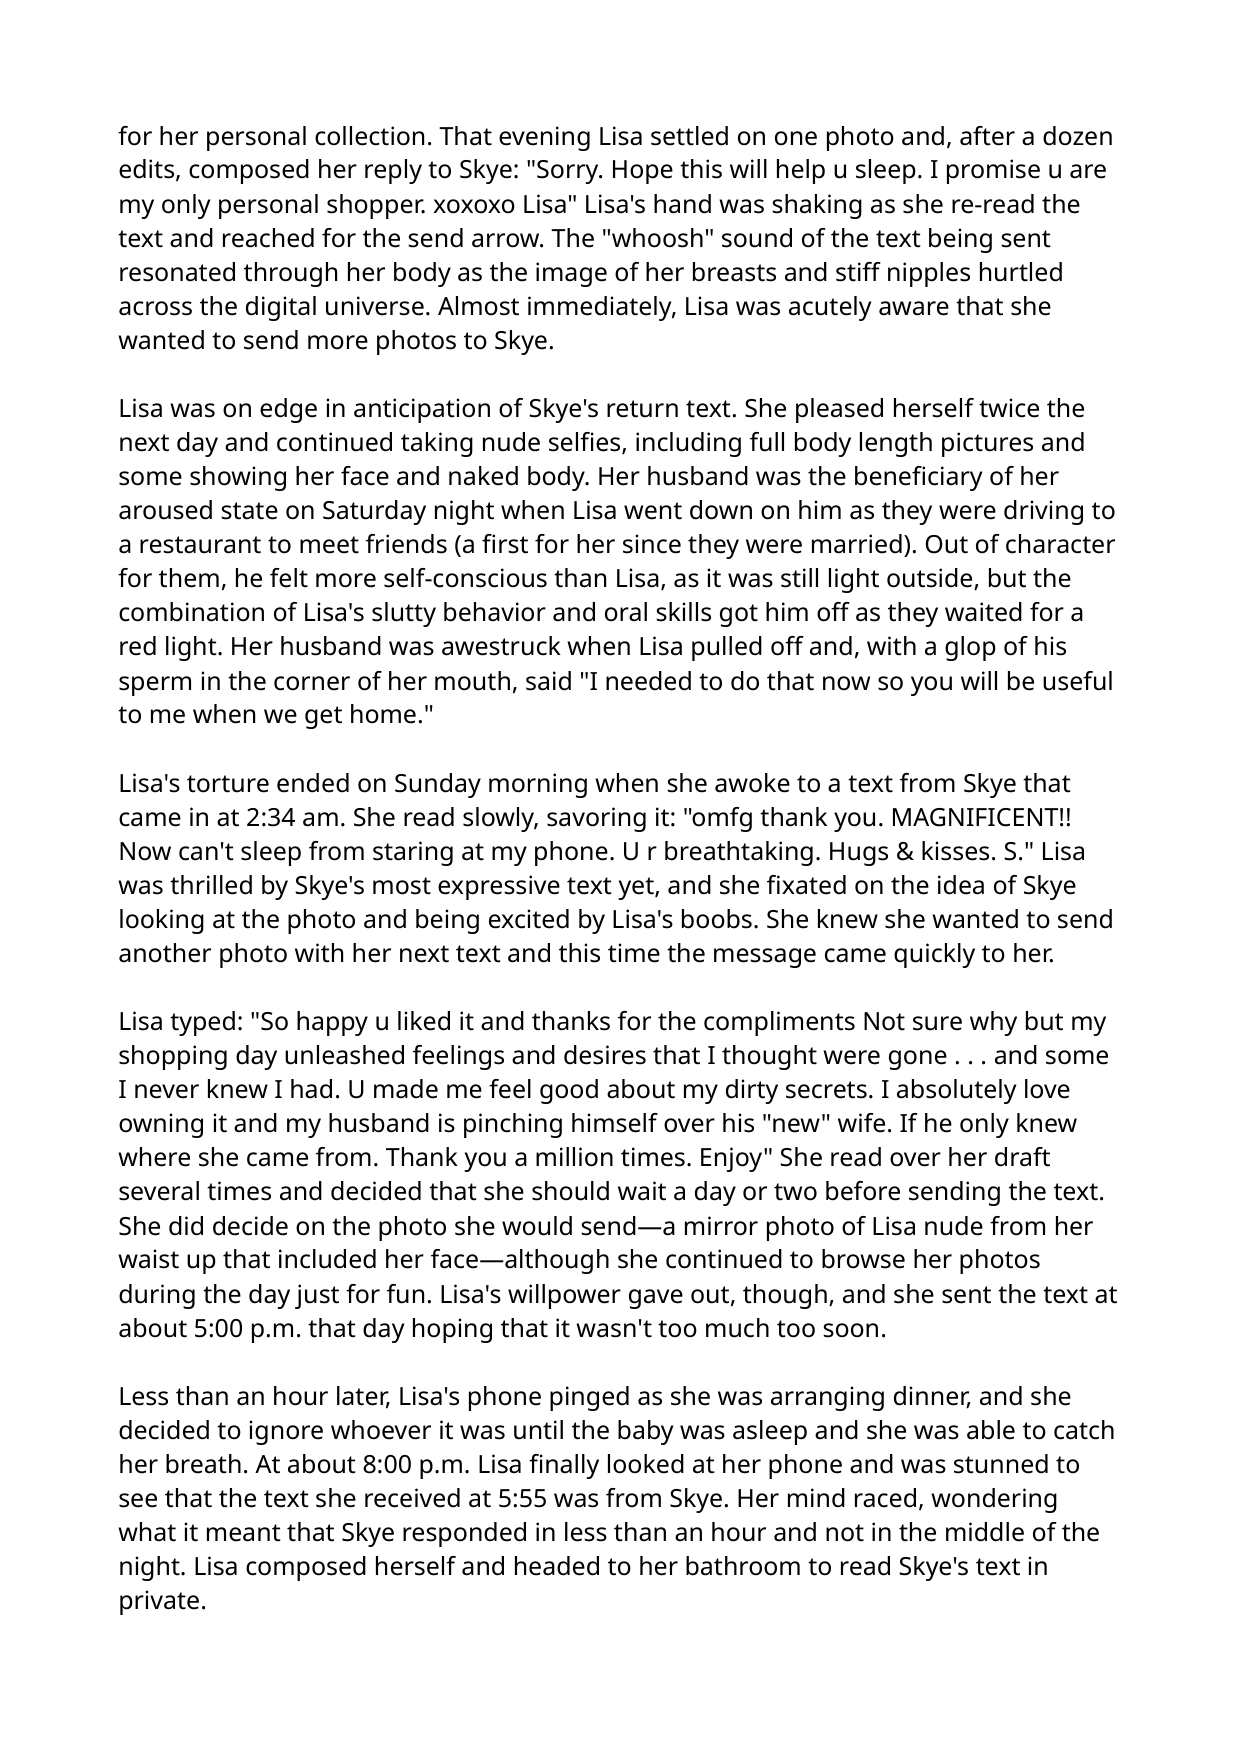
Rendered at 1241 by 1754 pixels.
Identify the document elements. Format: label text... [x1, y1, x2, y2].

text Lisa's torture ended on Sunday morning when she awoke to a text from Skye that came in at 2:34 am. She read slowly, savoring it: "omfg thank you. MAGNIFICENT!! Now can't sleep from staring at my phone. U r breathtaking. Hugs & kisses. S." Lisa was thrilled by Skye's most expressive text yet, and she fixated on the idea of Skye looking at the photo and being excited by Lisa's boobs. She knew she wanted to send another photo with her next text and this time the message came quickly to her. [118, 765, 1122, 970]
text Less than an hour later, Lisa's phone pinged as she was arranging dinner, and she decided to ignore whoever it was until the baby was asleep and she was able to catch her breath. At about 8:00 p.m. Lisa finally looked at her phone and was stunned to see that the text she received at 5:55 was from Skye. Her mind raced, wondering what it meant that Skye responded in less than an hour and not in the middle of the night. Lisa composed herself and headed to her bathroom to read Skye's text in private. [118, 1378, 1122, 1617]
text Lisa was on edge in anticipation of Skye's return text. She pleased herself twice the next day and continued taking nude selfies, including full body length pictures and some showing her face and naked body. Her husband was the beneficiary of her aroused state on Saturday night when Lisa went down on him as they were driving to a restaurant to meet friends (a first for her since they were married). Out of character for them, he felt more self-conscious than Lisa, as it was still light outside, but the combination of Lisa's slutty behavior and oral skills got him off as they waited for a red light. Her husband was awestruck when Lisa pulled off and, with a glop of his sperm in the corner of her mouth, said "I needed to do that now so you will be useful to me when we get home." [118, 391, 1122, 731]
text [118, 118, 1122, 357]
text Lisa typed: "So happy u liked it and thanks for the compliments Not sure why but my shopping day unleashed feelings and desires that I thought were gone . . . and some I never knew I had. U made me feel good about my dirty secrets. I absolutely love owning it and my husband is pinching himself over his "new" wife. If he only knew where she came from. Thank you a million times. Enjoy" She read over her draft several times and decided that she should wait a day or two before sending the text. She did decide on the photo she would send―a mirror photo of Lisa nude from her waist up that included her face―although she continued to browse her photos during the day just for fun. Lisa's willpower gave out, though, and she sent the text at about 5:00 p.m. that day hoping that it wasn't too much too soon. [118, 1004, 1122, 1344]
